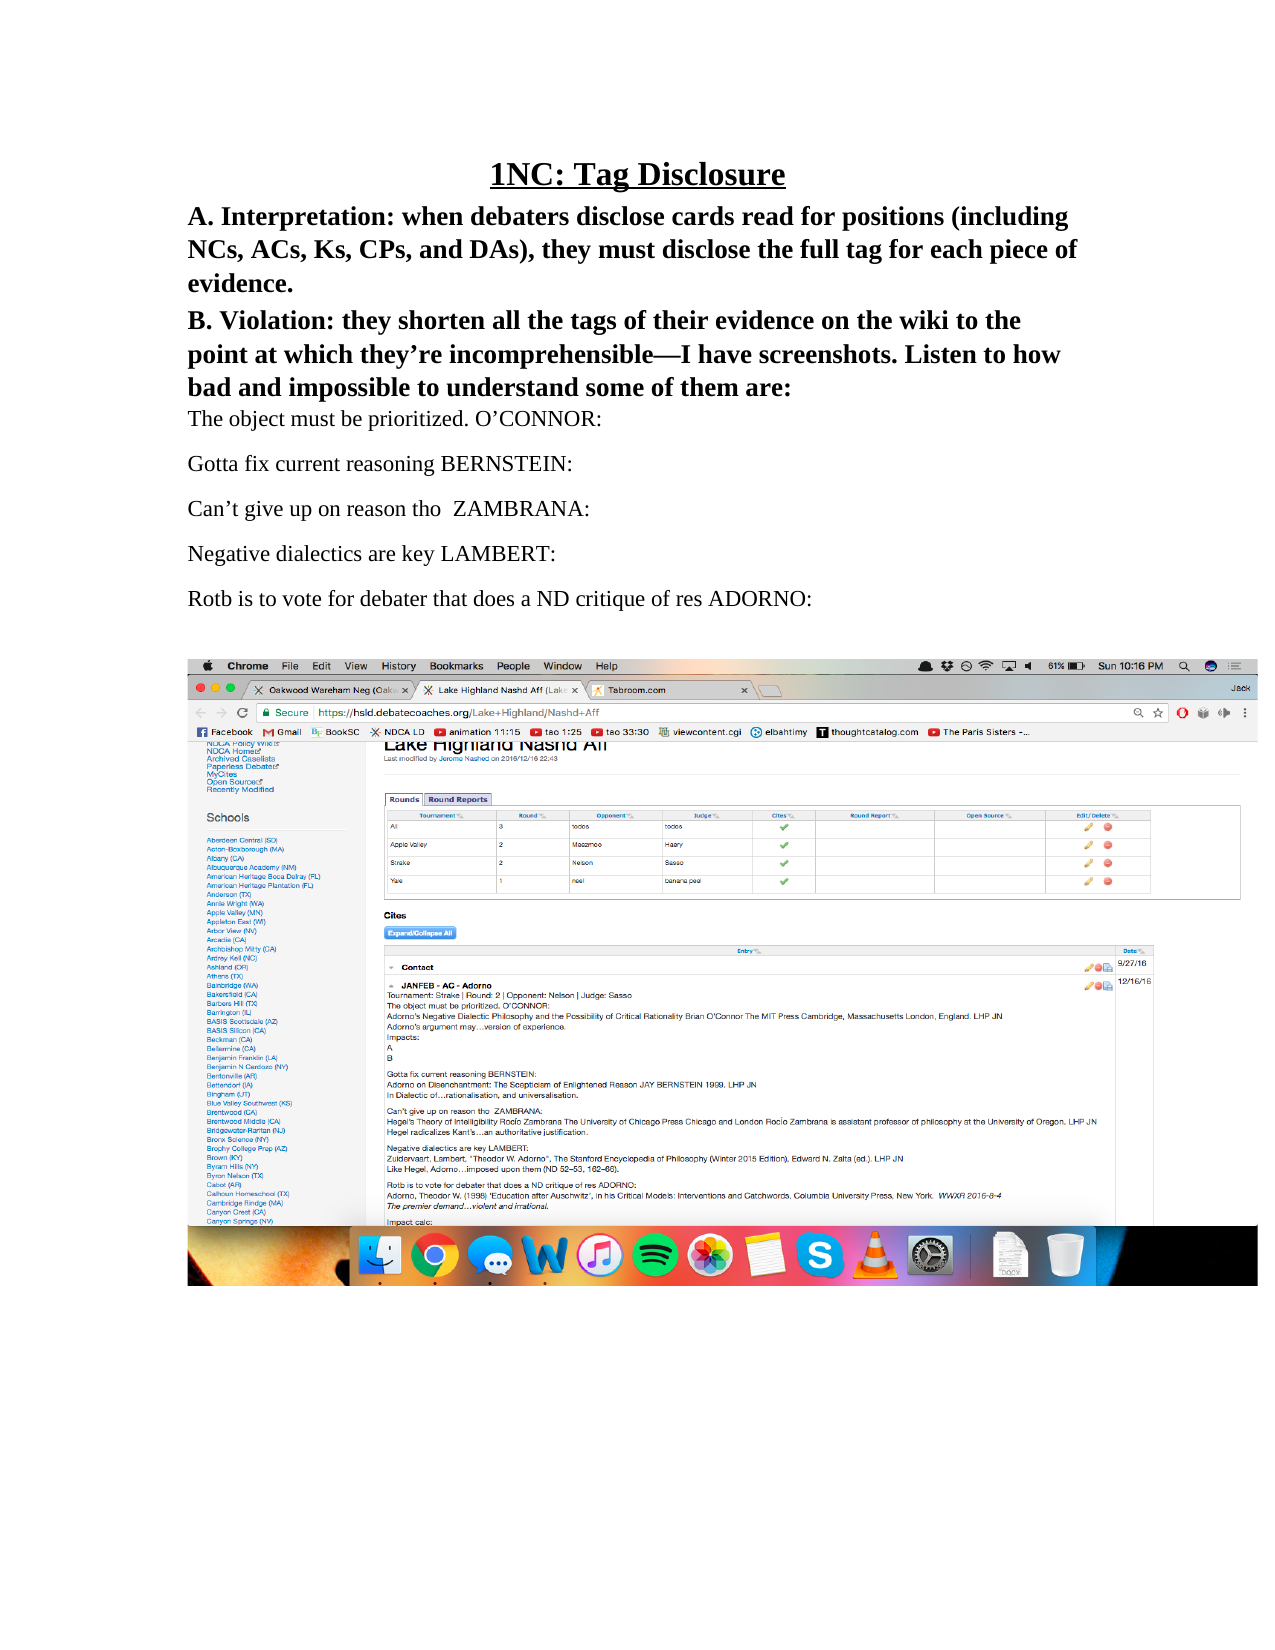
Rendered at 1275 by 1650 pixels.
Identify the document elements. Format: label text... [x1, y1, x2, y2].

text Rotb is to vote for debater that does a ND critique of res ADORNO: [187, 586, 1087, 612]
text Gotta fix current reasoning BERNSTEIN: [187, 450, 1087, 477]
subtitle 1NC: Tag Disclosure [187, 154, 1087, 192]
text Negative dialectics are key LAMBERT: [187, 540, 1087, 567]
text The object must be prioritized. O’CONNOR: [187, 405, 1087, 431]
picture [187, 659, 1258, 1286]
subtitle A. Interpretation: when debaters disclose cards read for positions (including NCs, ACs, Ks, CPs, and DAs), they must disclose the full tag for each piece of evidence. [187, 200, 1087, 298]
subtitle B. Violation: they shorten all the tags of their evidence on the wiki to the point at which they’re incomprehensible—I have screenshots. Listen to how bad and impossible to understand some of them are: [187, 304, 1087, 403]
text Can’t give up on reason tho ZAMBRANA: [187, 495, 1087, 522]
